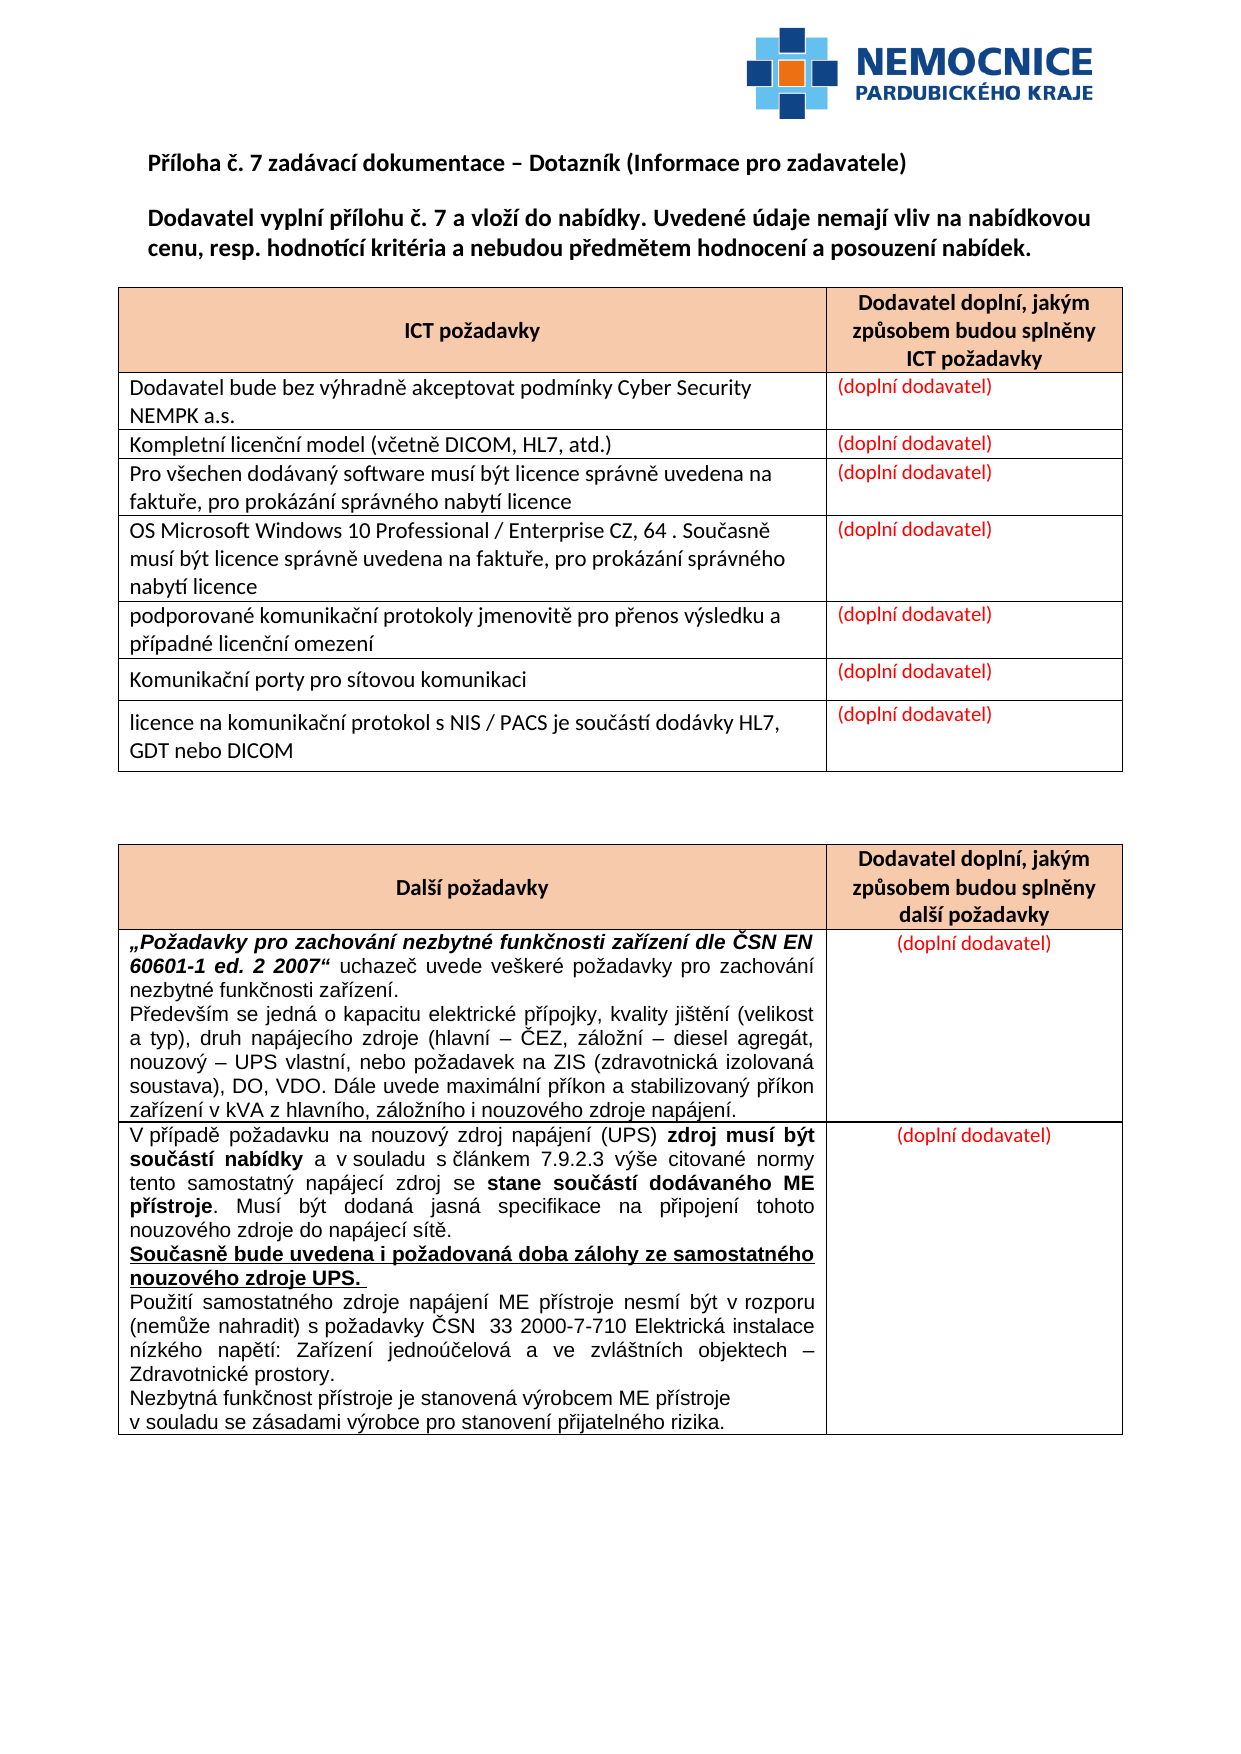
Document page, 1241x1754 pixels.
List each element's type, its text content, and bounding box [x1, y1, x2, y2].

table_header Další požadavky [119, 845, 826, 929]
text Příloha č. 7 zadávací dokumentace – Dotazník (Informace pro zadavatele) [148, 148, 1093, 178]
table_cell podporované komunikační protokoly jmenovitě pro přenos výsledku a případné licenční omezení [119, 602, 826, 658]
table_cell (doplní dodavatel) [827, 930, 1122, 1121]
table_header ICT požadavky [119, 288, 826, 372]
table_cell (doplní dodavatel) [827, 1123, 1122, 1434]
table_cell Komunikační porty pro sítovou komunikaci [119, 659, 826, 700]
table_cell (doplní dodavatel) [827, 459, 1122, 515]
table_cell (doplní dodavatel) [827, 430, 1122, 458]
picture [745, 26, 1093, 120]
table_cell Kompletní licenční model (včetně DICOM, HL7, atd.) [119, 430, 826, 458]
table_cell (doplní dodavatel) [827, 602, 1122, 658]
table_cell OS Microsoft Windows 10 Professional / Enterprise CZ, 64 . Současně musí být licence správně uvedena na faktuře, pro prokázání správného nabytí licence [119, 516, 826, 601]
table_header Dodavatel doplní, jakým způsobem budou splněny další požadavky [827, 845, 1122, 929]
table_cell Dodavatel bude bez výhradně akceptovat podmínky Cyber Security NEMPK a.s. [119, 373, 826, 429]
table_cell licence na komunikační protokol s NIS / PACS je součástí dodávky HL7, GDT nebo DICOM [119, 701, 826, 771]
table_cell (doplní dodavatel) [827, 516, 1122, 601]
table_cell Pro všechen dodávaný software musí být licence správně uvedena na faktuře, pro prokázání správného nabytí licence [119, 459, 826, 515]
table_cell (doplní dodavatel) [827, 659, 1122, 700]
table_header Dodavatel doplní, jakým způsobem budou splněny ICT požadavky [827, 288, 1122, 372]
table_cell „Požadavky pro zachování nezbytné funkčnosti zařízení dle ČSN EN 60601-1 ed. 2 2007“ uchazeč uvede veškeré požadavky pro zachování nezbytné funkčnosti zařízení. Především se jedná o kapacitu elektrické přípojky, kvality jištění (velikost a typ), druh napájecího zdroje (hlavní – ČEZ, záložní – diesel agregát, nouzový – UPS vlastní, nebo požadavek na ZIS (zdravotnická izolovaná soustava), DO, VDO. Dále uvede maximální příkon a stabilizovaný příkon zařízení v kVA z hlavního, záložního i nouzového zdroje napájení. [119, 930, 826, 1121]
text Dodavatel vyplní přílohu č. 7 a vloží do nabídky. Uvedené údaje nemají vliv na nabídkovou cenu, resp. hodnotící kritéria a nebudou předmětem hodnocení a posouzení nabídek. [148, 202, 1093, 263]
table_cell (doplní dodavatel) [827, 701, 1122, 771]
table_cell (doplní dodavatel) [827, 373, 1122, 429]
table_cell V případě požadavku na nouzový zdroj napájení (UPS) zdroj musí být součástí nabídky a v souladu s článkem 7.9.2.3 výše citované normy tento samostatný napájecí zdroj se stane součástí dodávaného ME přístroje. Musí být dodaná jasná specifikace na připojení tohoto nouzového zdroje do napájecí sítě. Současně bude uvedena i požadovaná doba zálohy ze samostatného nouzového zdroje UPS. Použití samostatného zdroje napájení ME přístroje nesmí být v rozporu (nemůže nahradit) s požadavky ČSN 33 2000-7-710 Elektrická instalace nízkého napětí: Zařízení jednoúčelová a ve zvláštních objektech – Zdravotnické prostory. Nezbytná funkčnost přístroje je stanovená výrobcem ME přístroje v souladu se zásadami výrobce pro stanovení přijatelného rizika. [119, 1123, 826, 1434]
